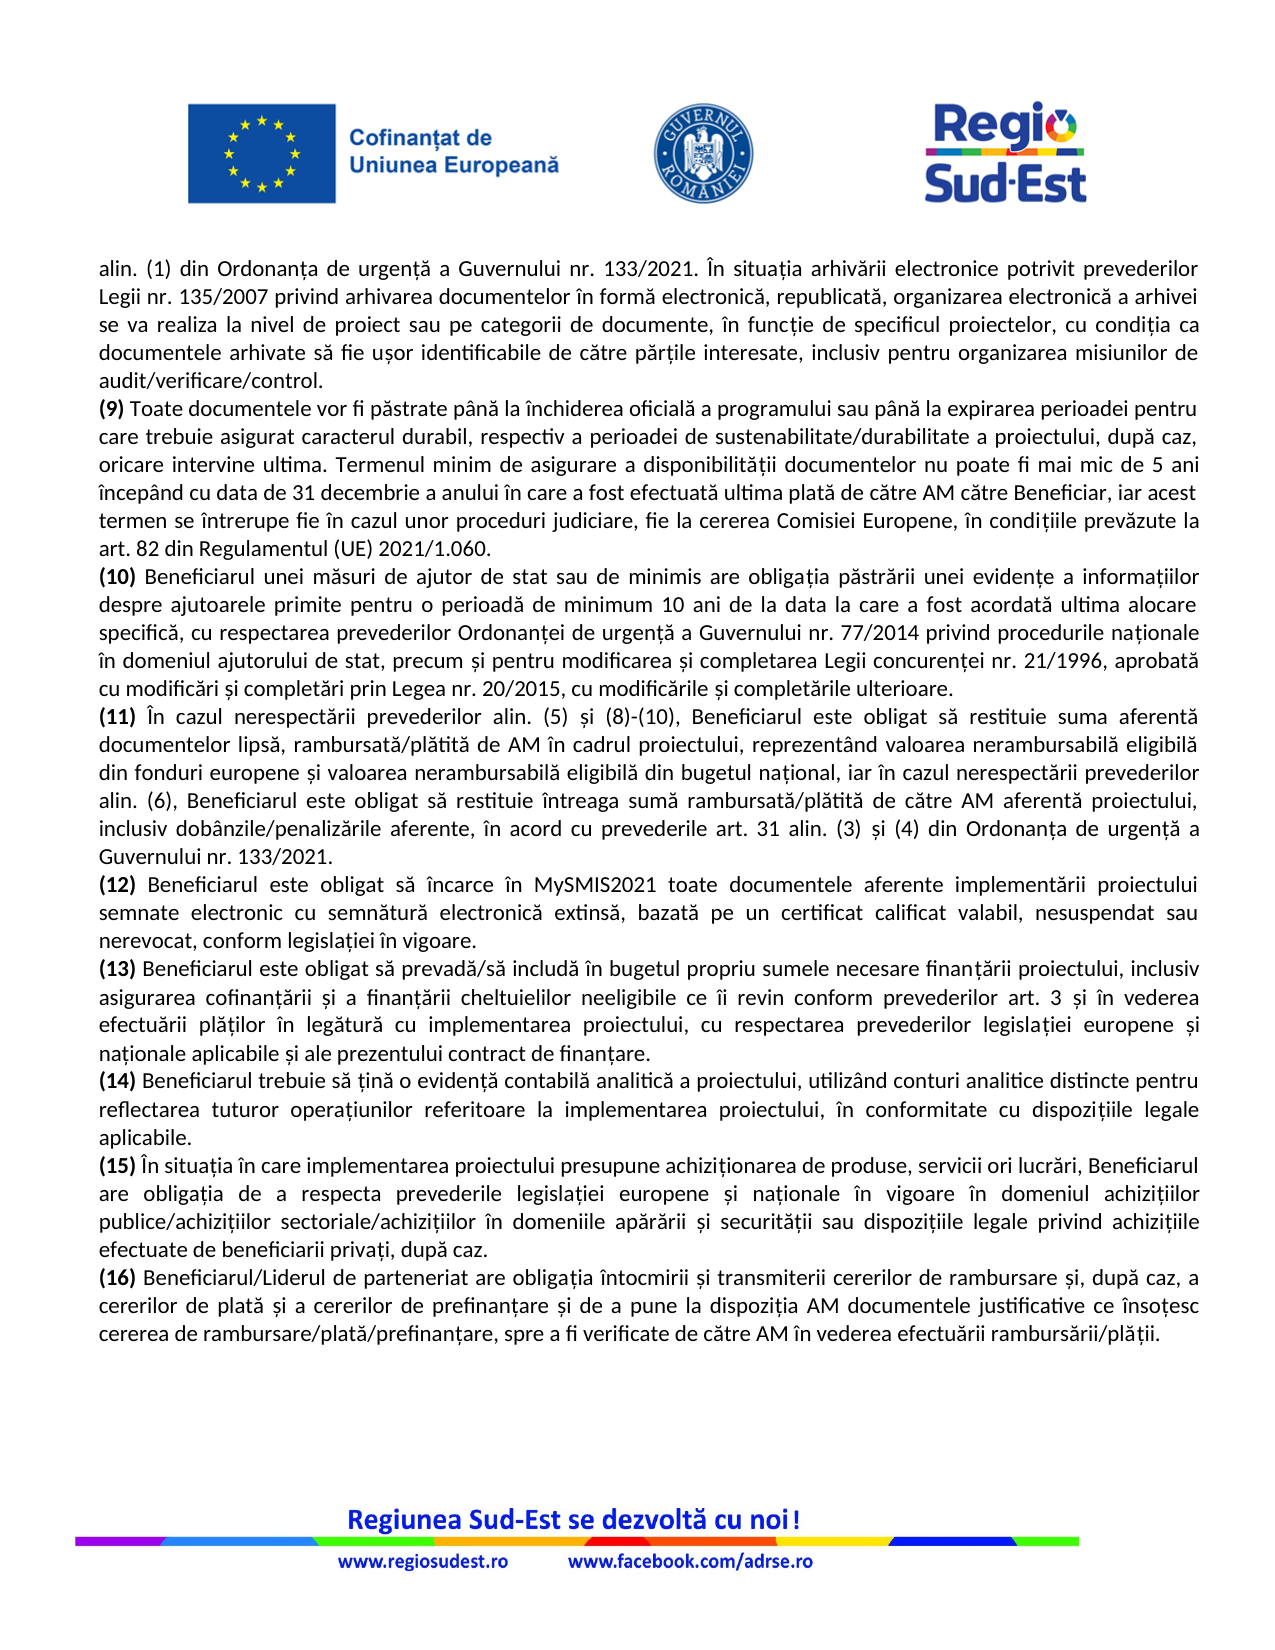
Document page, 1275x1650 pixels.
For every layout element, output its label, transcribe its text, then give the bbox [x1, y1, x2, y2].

text (14) Beneficiarul trebuie să ţină o evidenţă contabilă analitică a proiectului, utilizând conturi analitice distincte pentru reflectarea tuturor operaţiunilor referitoare la implementarea proiectului, în conformitate cu dispoziţiile legale aplicabile. [98, 1067, 1200, 1151]
picture [155, 73, 1120, 226]
text (16) Beneficiarul/Liderul de parteneriat are obligaţia întocmirii şi transmiterii cererilor de rambursare şi, după caz, a cererilor de plată şi a cererilor de prefinanţare şi de a pune la dispoziţia AM documentele justificative ce însoţesc cererea de rambursare/plată/prefinanţare, spre a fi verificate de către AM în vederea efectuării rambursării/plăţii. [98, 1263, 1200, 1347]
text (10) Beneficiarul unei măsuri de ajutor de stat sau de minimis are obligaţia păstrării unei evidenţe a informaţiilor despre ajutoarele primite pentru o perioadă de minimum 10 ani de la data la care a fost acordată ultima alocare specifică, cu respectarea prevederilor Ordonanţei de urgenţă a Guvernului nr. 77/2014 privind procedurile naţionale în domeniul ajutorului de stat, precum şi pentru modificarea şi completarea Legii concurenţei nr. 21/1996, aprobată cu modificări şi completări prin Legea nr. 20/2015, cu modificările şi completările ulterioare. [98, 562, 1200, 702]
text (9) Toate documentele vor fi păstrate până la închiderea oficială a programului sau până la expirarea perioadei pentru care trebuie asigurat caracterul durabil, respectiv a perioadei de sustenabilitate/durabilitate a proiectului, după caz, oricare intervine ultima. Termenul minim de asigurare a disponibilităţii documentelor nu poate fi mai mic de 5 ani începând cu data de 31 decembrie a anului în care a fost efectuată ultima plată de către AM către Beneficiar, iar acest termen se întrerupe fie în cazul unor proceduri judiciare, fie la cererea Comisiei Europene, în condiţiile prevăzute la art. 82 din Regulamentul (UE) 2021/1.060. [98, 394, 1200, 562]
text (12) Beneficiarul este obligat să încarce în MySMIS2021 toate documentele aferente implementării proiectului semnate electronic cu semnătură electronică extinsă, bazată pe un certificat calificat valabil, nesuspendat sau nerevocat, conform legislaţiei în vigoare. [98, 871, 1200, 954]
text (11) În cazul nerespectării prevederilor alin. (5) şi (8)-(10), Beneficiarul este obligat să restituie suma aferentă documentelor lipsă, rambursată/plătită de AM în cadrul proiectului, reprezentând valoarea nerambursabilă eligibilă din fonduri europene şi valoarea nerambursabilă eligibilă din bugetul naţional, iar în cazul nerespectării prevederilor alin. (6), Beneficiarul este obligat să restituie întreaga sumă rambursată/plătită de către AM aferentă proiectului, inclusiv dobânzile/penalizările aferente, în acord cu prevederile art. 31 alin. (3) şi (4) din Ordonanţa de urgenţă a Guvernului nr. 133/2021. [98, 702, 1200, 871]
text (15) În situaţia în care implementarea proiectului presupune achiziţionarea de produse, servicii ori lucrări, Beneficiarul are obligaţia de a respecta prevederile legislaţiei europene şi naţionale în vigoare în domeniul achiziţiilor publice/achiziţiilor sectoriale/achiziţiilor în domeniile apărării şi securităţii sau dispoziţiile legale privind achiziţiile efectuate de beneficiarii privaţi, după caz. [98, 1151, 1200, 1263]
picture [75, 1508, 1079, 1577]
text (13) Beneficiarul este obligat să prevadă/să includă în bugetul propriu sumele necesare finanţării proiectului, inclusiv asigurarea cofinanţării şi a finanţării cheltuielilor neeligibile ce îi revin conform prevederilor art. 3 şi în vederea efectuării plăţilor în legătură cu implementarea proiectului, cu respectarea prevederilor legislaţiei europene şi naţionale aplicabile şi ale prezentului contract de finanţare. [98, 954, 1200, 1067]
